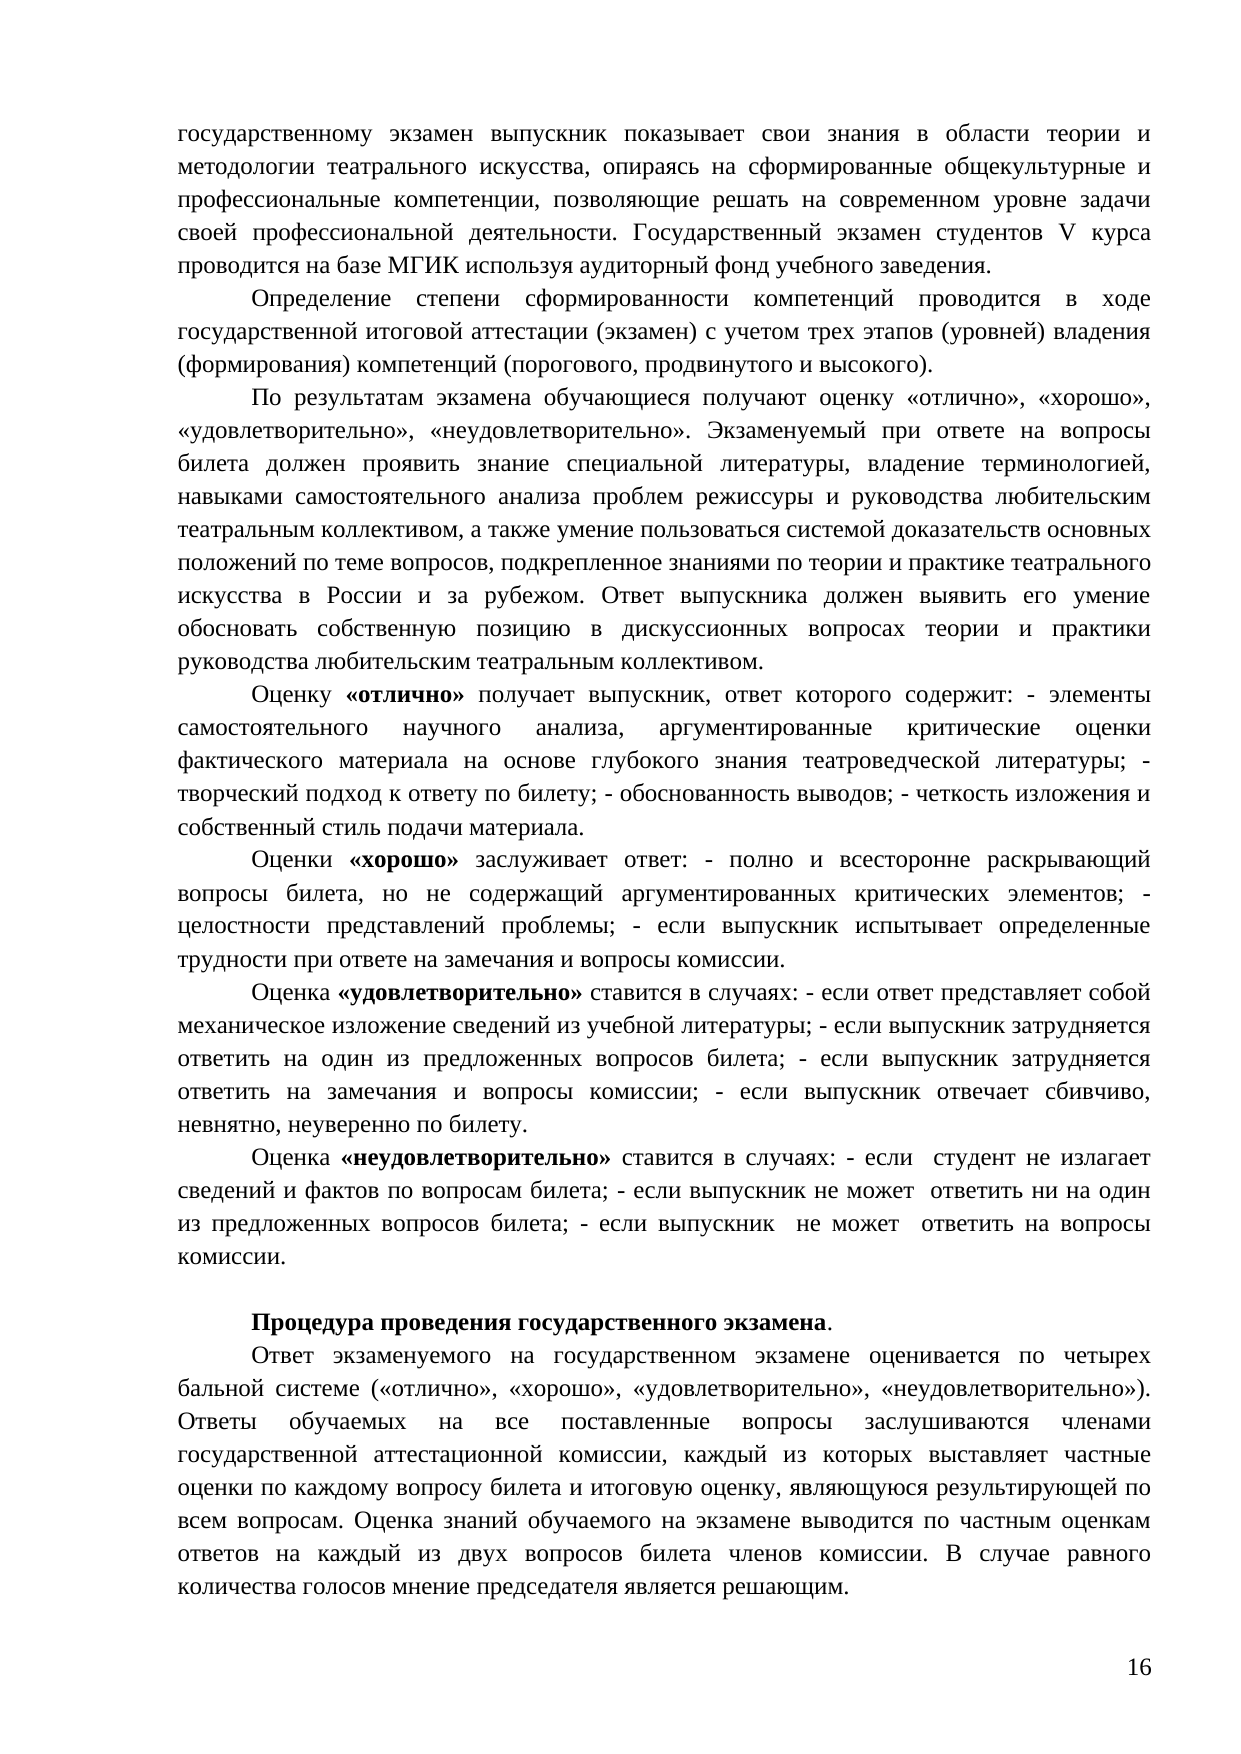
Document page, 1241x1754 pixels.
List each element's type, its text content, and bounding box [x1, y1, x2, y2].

text Оценки «хорошо» заслуживает ответ: - полно и всесторонне раскрывающий вопросы билета, но не содержащий аргументированных критических элементов; - целостности представлений проблемы; - если выпускник испытывает определенные трудности при ответе на замечания и вопросы комиссии. [177, 844, 1152, 972]
text Оценку «отлично» получает выпускник, ответ которого содержит: - элементы самостоятельного научного анализа, аргументированные критические оценки фактического материала на основе глубокого знания театроведческой литературы; - творческий подход к ответу по билету; - обоснованность выводов; - четкость изложения и собственный стиль подачи материала. [177, 679, 1152, 840]
text По результатам экзамена обучающиеся получают оценку «отлично», «хорошо», «удовлетворительно», «неудовлетворительно». Экзаменуемый при ответе на вопросы билета должен проявить знание специальной литературы, владение терминологией, навыками самостоятельного анализа проблем режиссуры и руководства любительским театральным коллективом, а также умение пользоваться системой доказательств основных положений по теме вопросов, подкрепленное знаниями по теории и практике театрального искусства в России и за рубежом. Ответ выпускника должен выявить его умение обосновать собственную позицию в дискуссионных вопросах теории и практики руководства любительским театральным коллективом. [177, 382, 1152, 675]
text Определение степени сформированности компетенций проводится в ходе государственной итоговой аттестации (экзамен) с учетом трех этапов (уровней) владения (формирования) компетенций (порогового, продвинутого и высокого). [177, 283, 1152, 378]
text Ответ экзаменуемого на государственном экзамене оценивается по четырех бальной системе («отлично», «хорошо», «удовлетворительно», «неудовлетворительно»). Ответы обучаемых на все поставленные вопросы заслушиваются членами государственной аттестационной комиссии, каждый из которых выставляет частные оценки по каждому вопросу билета и итоговую оценку, являющуюся результирующей по всем вопросам. Оценка знаний обучаемого на экзамене выводится по частным оценкам ответов на каждый из двух вопросов билета членов комиссии. В случае равного количества голосов мнение председателя является решающим. [177, 1340, 1152, 1600]
text Оценка «неудовлетворительно» ставится в случаях: - если студент не излагает сведений и фактов по вопросам билета; - если выпускник не может ответить ни на один из предложенных вопросов билета; - если выпускник не может ответить на вопросы комиссии. [177, 1142, 1152, 1269]
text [177, 118, 1152, 279]
text Оценка «удовлетворительно» ставится в случаях: - если ответ представляет собой механическое изложение сведений из учебной литературы; - если выпускник затрудняется ответить на один из предложенных вопросов билета; - если выпускник затрудняется ответить на замечания и вопросы комиссии; - если выпускник отвечает сбивчиво, невнятно, неуверенно по билету. [177, 977, 1152, 1137]
text Процедура проведения государственного экзамена. [177, 1307, 1152, 1336]
